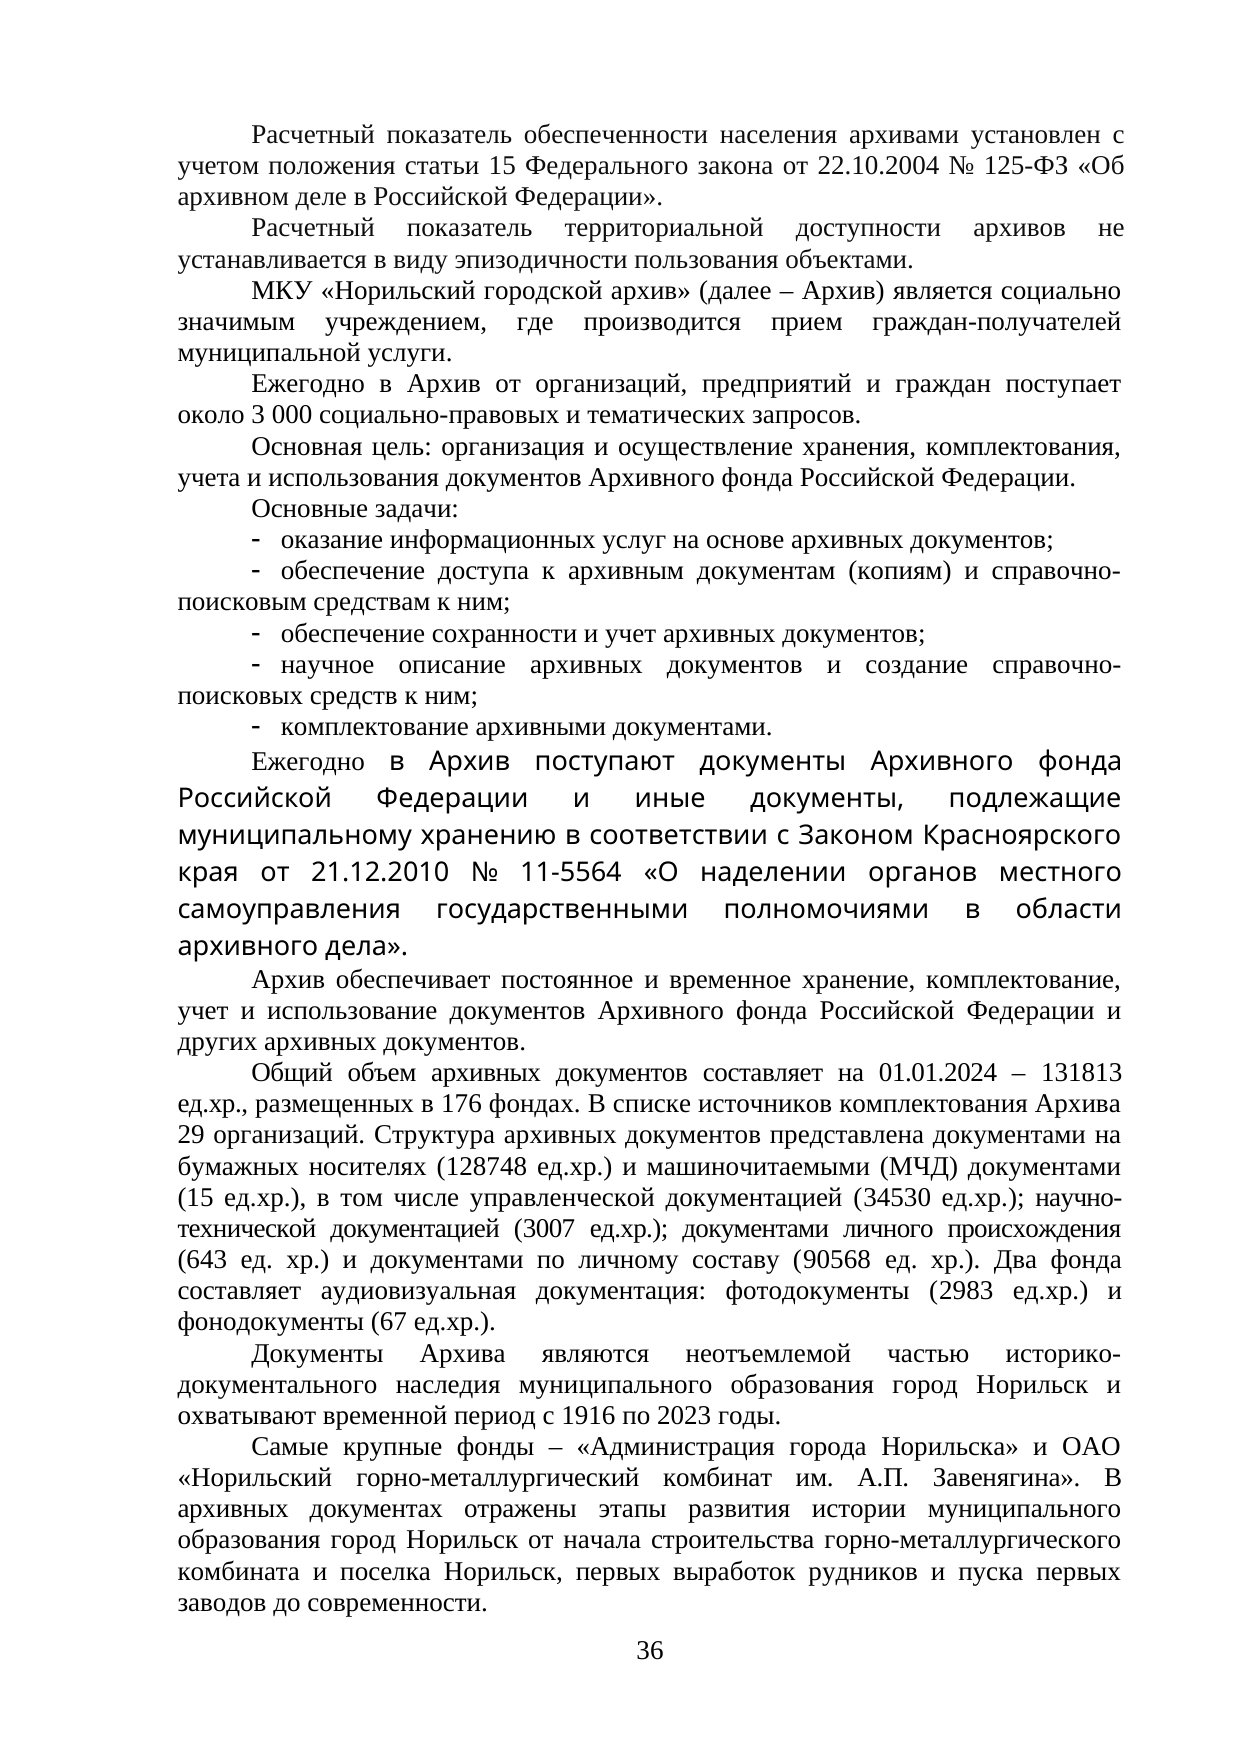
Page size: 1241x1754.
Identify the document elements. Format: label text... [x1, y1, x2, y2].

text МКУ «Норильский городской архив» (далее – Архив) является социально значимым учреждением, где производится прием граждан-получателей муниципальной услуги. [177, 274, 1122, 367]
text Расчетный показатель территориальной доступности архивов не устанавливается в виду эпизодичности пользования объектами. [177, 212, 1126, 274]
list обеспечение сохранности и учет архивных документов; [177, 617, 1122, 648]
text Расчетный показатель обеспеченности населения архивами установлен с учетом положения статьи 15 Федерального закона от 22.10.2004 № 125-ФЗ «Об архивном деле в Российской Федерации». [177, 118, 1126, 212]
list комплектование архивными документами. [177, 710, 1122, 742]
list научное описание архивных документов и создание справочно-поисковых средств к ним; [177, 648, 1122, 710]
text Основные задачи: [177, 492, 1122, 523]
text Ежегодно в Архив от организаций, предприятий и граждан поступает около 3 000 социально-правовых и тематических запросов. [177, 367, 1122, 429]
text Ежегодно в Архив поступают документы Архивного фонда Российской Федерации и иные документы, подлежащие муниципальному хранению в соответствии с Законом Красноярского края от 21.12.2010 № 11-5564 «О наделении органов местного самоуправления государственными полномочиями в области архивного дела». [177, 742, 1122, 963]
list обеспечение доступа к архивным документам (копиям) и справочно-поисковым средствам к ним; [177, 554, 1122, 617]
text Основная цель: организация и осуществление хранения, комплектования, учета и использования документов Архивного фонда Российской Федерации. [177, 429, 1122, 492]
text Самые крупные фонды – «Администрация города Норильска» и ОАО «Норильский горно-металлургический комбинат им. А.П. Завенягина». В архивных документах отражены этапы развития истории муниципального образования город Норильск от начала строительства горно-металлургического комбината и поселка Норильск, первых выработок рудников и пуска первых заводов до современности. [177, 1430, 1122, 1617]
text Общий объем архивных документов составляет на 01.01.2024 – 131813 ед.хр., размещенных в 176 фондах. В списке источников комплектования Архива 29 организаций. Структура архивных документов представлена документами на бумажных носителях (128748 ед.хр.) и машиночитаемыми (МЧД) документами (15 ед.хр.), в том числе управленческой документацией (34530 ед.хр.); научно-технической документацией (3007 ед.хр.); документами личного происхождения (643 ед. хр.) и документами по личному составу (90568 ед. хр.). Два фонда составляет аудиовизуальная документация: фотодокументы (2983 ед.хр.) и фонодокументы (67 ед.хр.). [177, 1056, 1122, 1337]
text Архив обеспечивает постоянное и временное хранение, комплектование, учет и использование документов Архивного фонда Российской Федерации и других архивных документов. [177, 963, 1122, 1056]
list оказание информационных услуг на основе архивных документов; [177, 523, 1122, 554]
text Документы Архива являются неотъемлемой частью историко-документального наследия муниципального образования город Норильск и охватывают временной период с 1916 по 2023 годы. [177, 1337, 1122, 1430]
